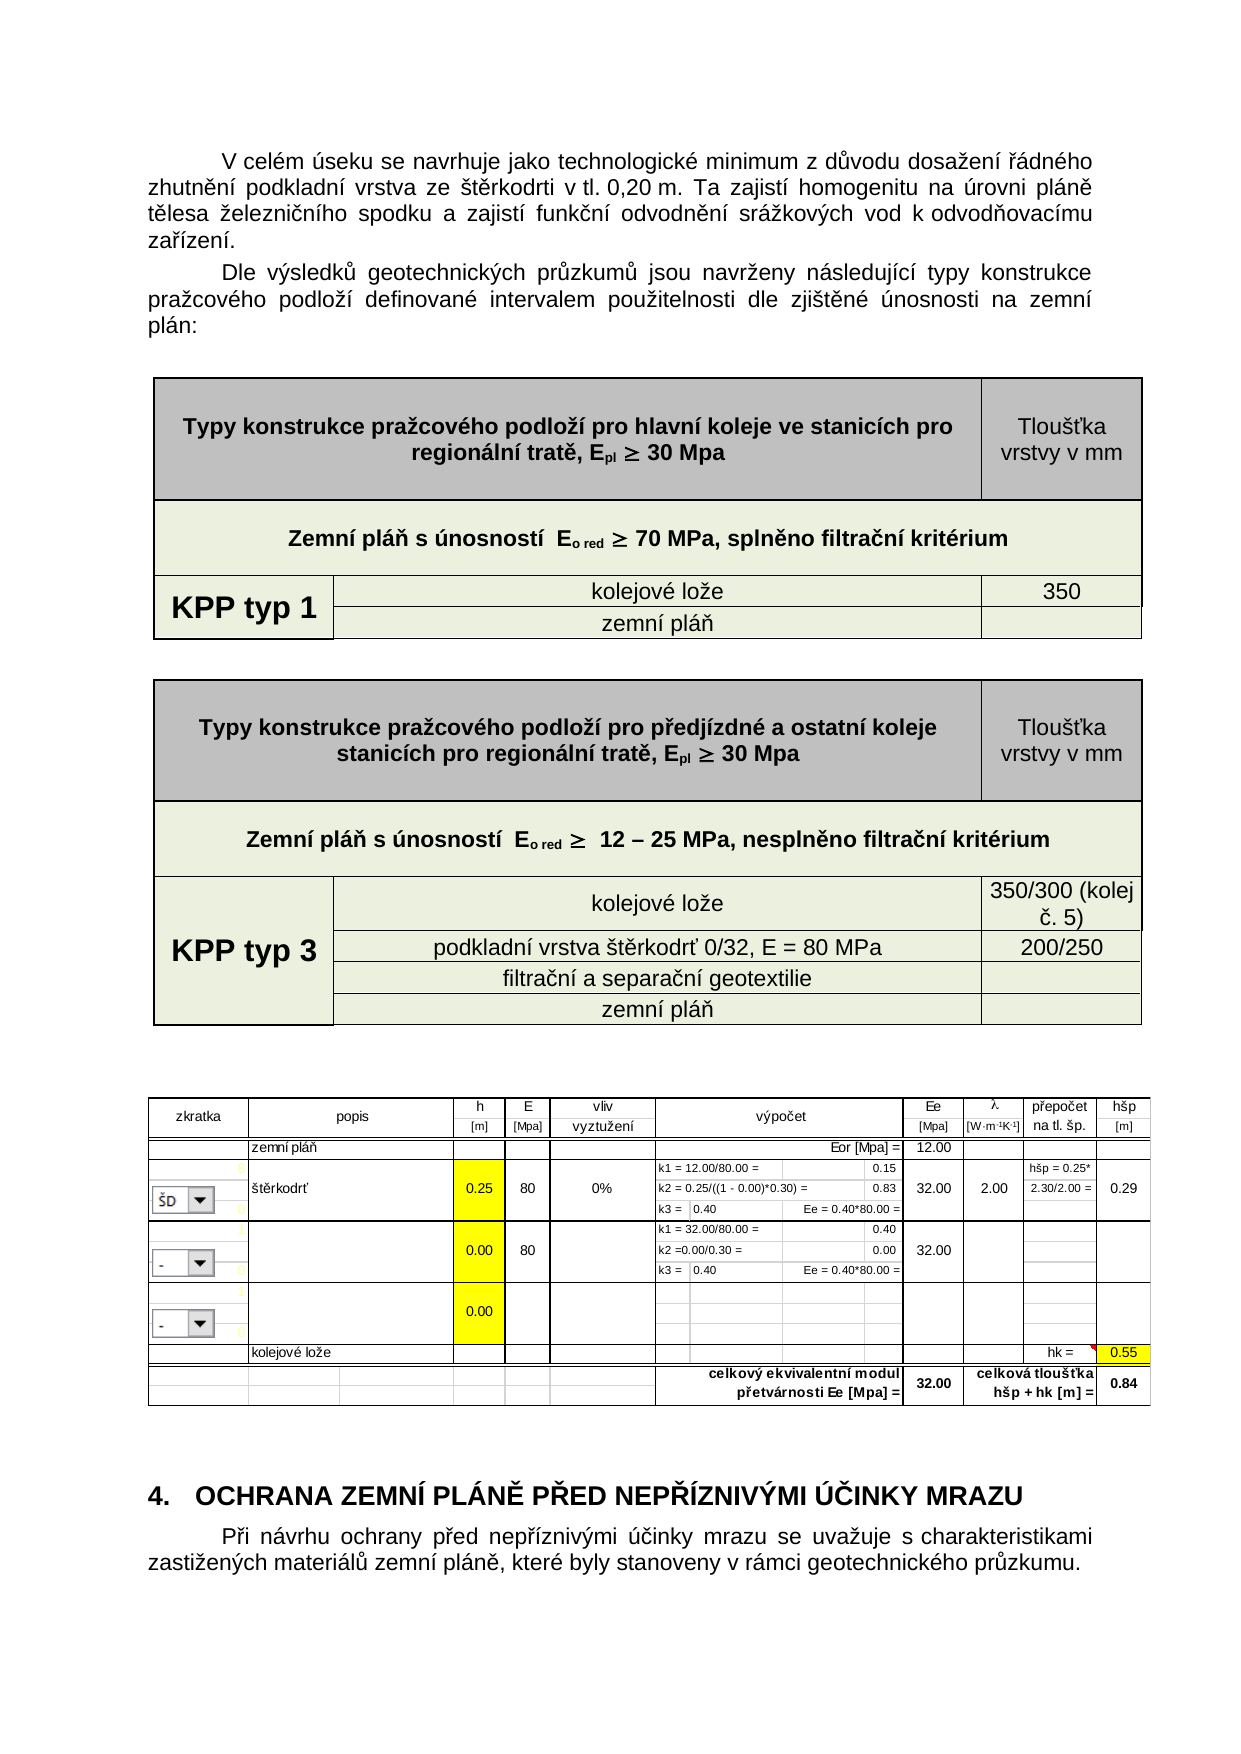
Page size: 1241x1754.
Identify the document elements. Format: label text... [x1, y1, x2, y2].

table_cell podkladní vrstva štěrkodrť 0/32, E = 80 MPa [334, 931, 981, 961]
table_header Tloušťka vrstvy v mm [982, 681, 1141, 800]
table_cell Zemní pláň s únosností Eo red  70 MPa, splněno filtrační kritérium [155, 501, 1141, 575]
table_cell Zemní pláň s únosností Eo red  12 – 25 MPa, nesplněno filtrační kritérium [155, 802, 1141, 876]
table_cell kolejové lože [334, 877, 981, 930]
table_cell kolejové lože [334, 576, 981, 606]
table_cell zemní pláň [334, 607, 981, 637]
text Při návrhu ochrany před nepříznivými účinky mrazu se uvažuje s charakteristikami zastižených materiálů zemní pláně, které byly stanoveny v rámci geotechnického průzkumu. [148, 1523, 1093, 1576]
table_cell zemní pláň [334, 994, 981, 1024]
table_cell KPP typ 3 [155, 877, 333, 1024]
table_cell [982, 961, 1141, 992]
table_cell [982, 606, 1141, 637]
table_header Typy konstrukce pražcového podloží pro předjízdné a ostatní koleje stanicích pro regionální tratě, Epl  30 Mpa [155, 681, 981, 800]
table_header Tloušťka vrstvy v mm [982, 379, 1141, 499]
text Dle výsledků geotechnických průzkumů jsou navrženy následující typy konstrukce pražcového podloží definované intervalem použitelnosti dle zjištěné únosnosti na zemní plán: [148, 259, 1093, 338]
table_cell 350/300 (kolej č. 5) [982, 877, 1141, 930]
table_cell filtrační a separační geotextilie [334, 962, 981, 992]
subtitle Ochrana zemní pláně před nepříznivými účinky mrazu [148, 1480, 1093, 1511]
table_cell [982, 993, 1141, 1024]
table_header Typy konstrukce pražcového podloží pro hlavní koleje ve stanicích pro regionální tratě, Epl  30 Mpa [155, 379, 981, 499]
table_cell KPP typ 1 [155, 576, 333, 637]
text V celém úseku se navrhuje jako technologické minimum z důvodu dosažení řádného zhutnění podkladní vrstva ze štěrkodrti v tl. 0,20 m. Ta zajistí homogenitu na úrovni pláně tělesa železničního spodku a zajistí funkční odvodnění srážkových vod k odvodňovacímu zařízení. [148, 148, 1093, 253]
table_cell 350 [982, 576, 1141, 606]
table_cell 200/250 [982, 930, 1141, 961]
